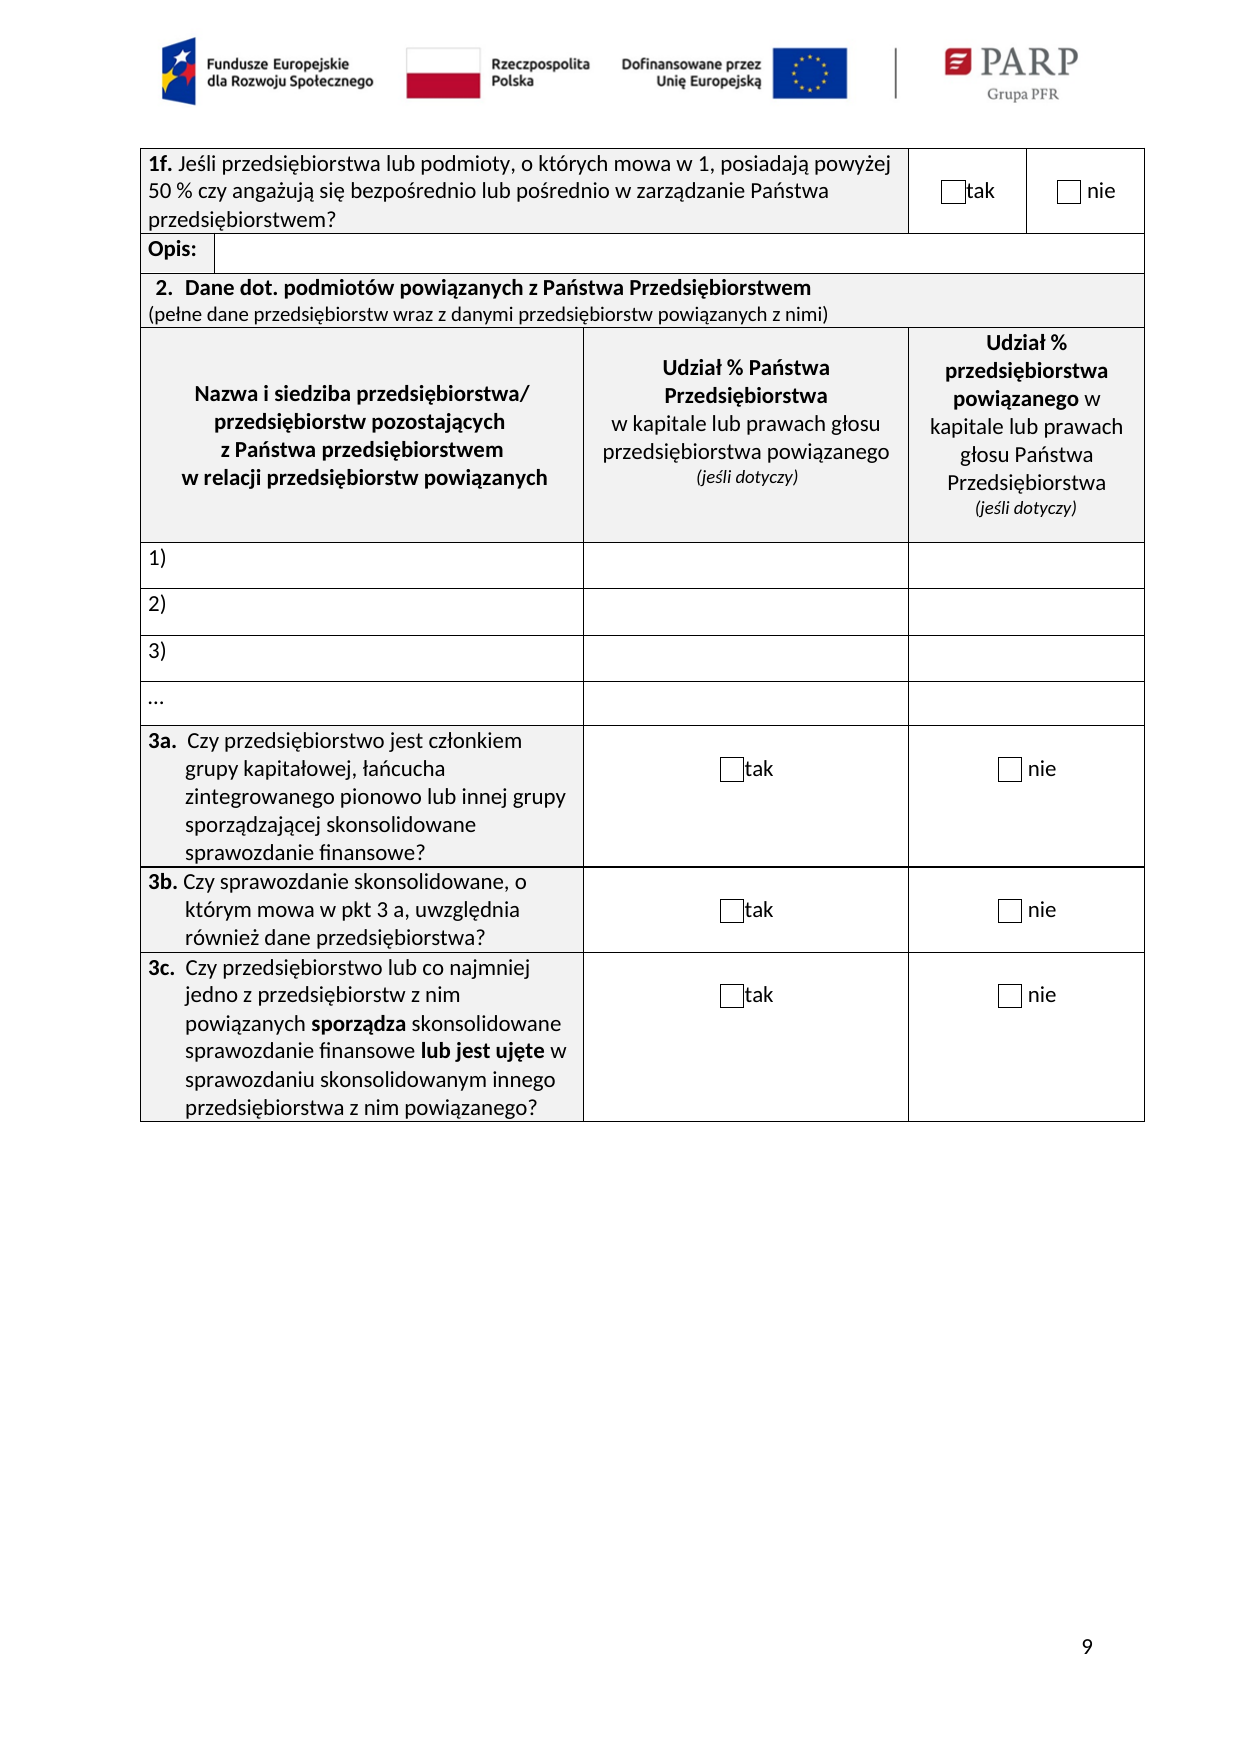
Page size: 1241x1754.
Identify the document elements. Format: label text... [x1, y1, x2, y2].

table_cell nie [909, 726, 1144, 866]
table_cell [909, 589, 1144, 635]
table_cell 3b. Czy sprawozdanie skonsolidowane, o którym mowa w pkt 3 a, uwzględnia również dane przedsiębiorstwa? [141, 868, 583, 952]
table_cell [584, 682, 908, 725]
table_cell 2) [141, 589, 583, 635]
table_cell [909, 636, 1144, 681]
table_cell 3c. Czy przedsiębiorstwo lub co najmniej jedno z przedsiębiorstw z nim powiązanych sporządza skonsolidowane sprawozdanie finansowe lub jest ujęte w sprawozdaniu skonsolidowanym innego przedsiębiorstwa z nim powiązanego? [141, 953, 583, 1121]
table_cell Dane dot. podmiotów powiązanych z Państwa Przedsiębiorstwem (pełne dane przedsiębiorstw wraz z danymi przedsiębiorstw powiązanych z nimi) [141, 274, 1144, 327]
table_cell [584, 589, 908, 635]
table_cell Udział % przedsiębiorstwa powiązanego w kapitale lub prawach głosu Państwa Przedsiębiorstwa (jeśli dotyczy) [909, 328, 1144, 542]
table_cell … [141, 682, 583, 725]
picture [147, 28, 1093, 115]
table_cell [584, 636, 908, 681]
table_cell Nazwa i siedziba przedsiębiorstwa/ przedsiębiorstw pozostających z Państwa przedsiębiorstwem w relacji przedsiębiorstw powiązanych [141, 328, 583, 542]
table_cell 1) [141, 543, 583, 588]
table_cell tak [584, 726, 908, 866]
table_cell 1f. Jeśli przedsiębiorstwa lub podmioty, o których mowa w 1, posiadają powyżej 50 % czy angażują się bezpośrednio lub pośrednio w zarządzanie Państwa przedsiębiorstwem? [141, 149, 908, 233]
table_cell [584, 543, 908, 588]
table_cell nie [909, 868, 1144, 952]
table_cell nie [1027, 149, 1144, 233]
table_cell [909, 543, 1144, 588]
table_cell 3a. Czy przedsiębiorstwo jest członkiem grupy kapitałowej, łańcucha zintegrowanego pionowo lub innej grupy sporządzającej skonsolidowane sprawozdanie finansowe? [141, 726, 583, 866]
table_cell 3) [141, 636, 583, 681]
table_cell Udział % Państwa Przedsiębiorstwa w kapitale lub prawach głosu przedsiębiorstwa powiązanego (jeśli dotyczy) [584, 328, 908, 542]
table_cell tak [584, 868, 908, 952]
table_cell [215, 234, 1144, 272]
table_cell tak [909, 149, 1026, 233]
table_cell tak [584, 953, 908, 1121]
table_cell Opis: [141, 234, 214, 272]
table_cell [909, 682, 1144, 725]
table_cell nie [909, 953, 1144, 1121]
